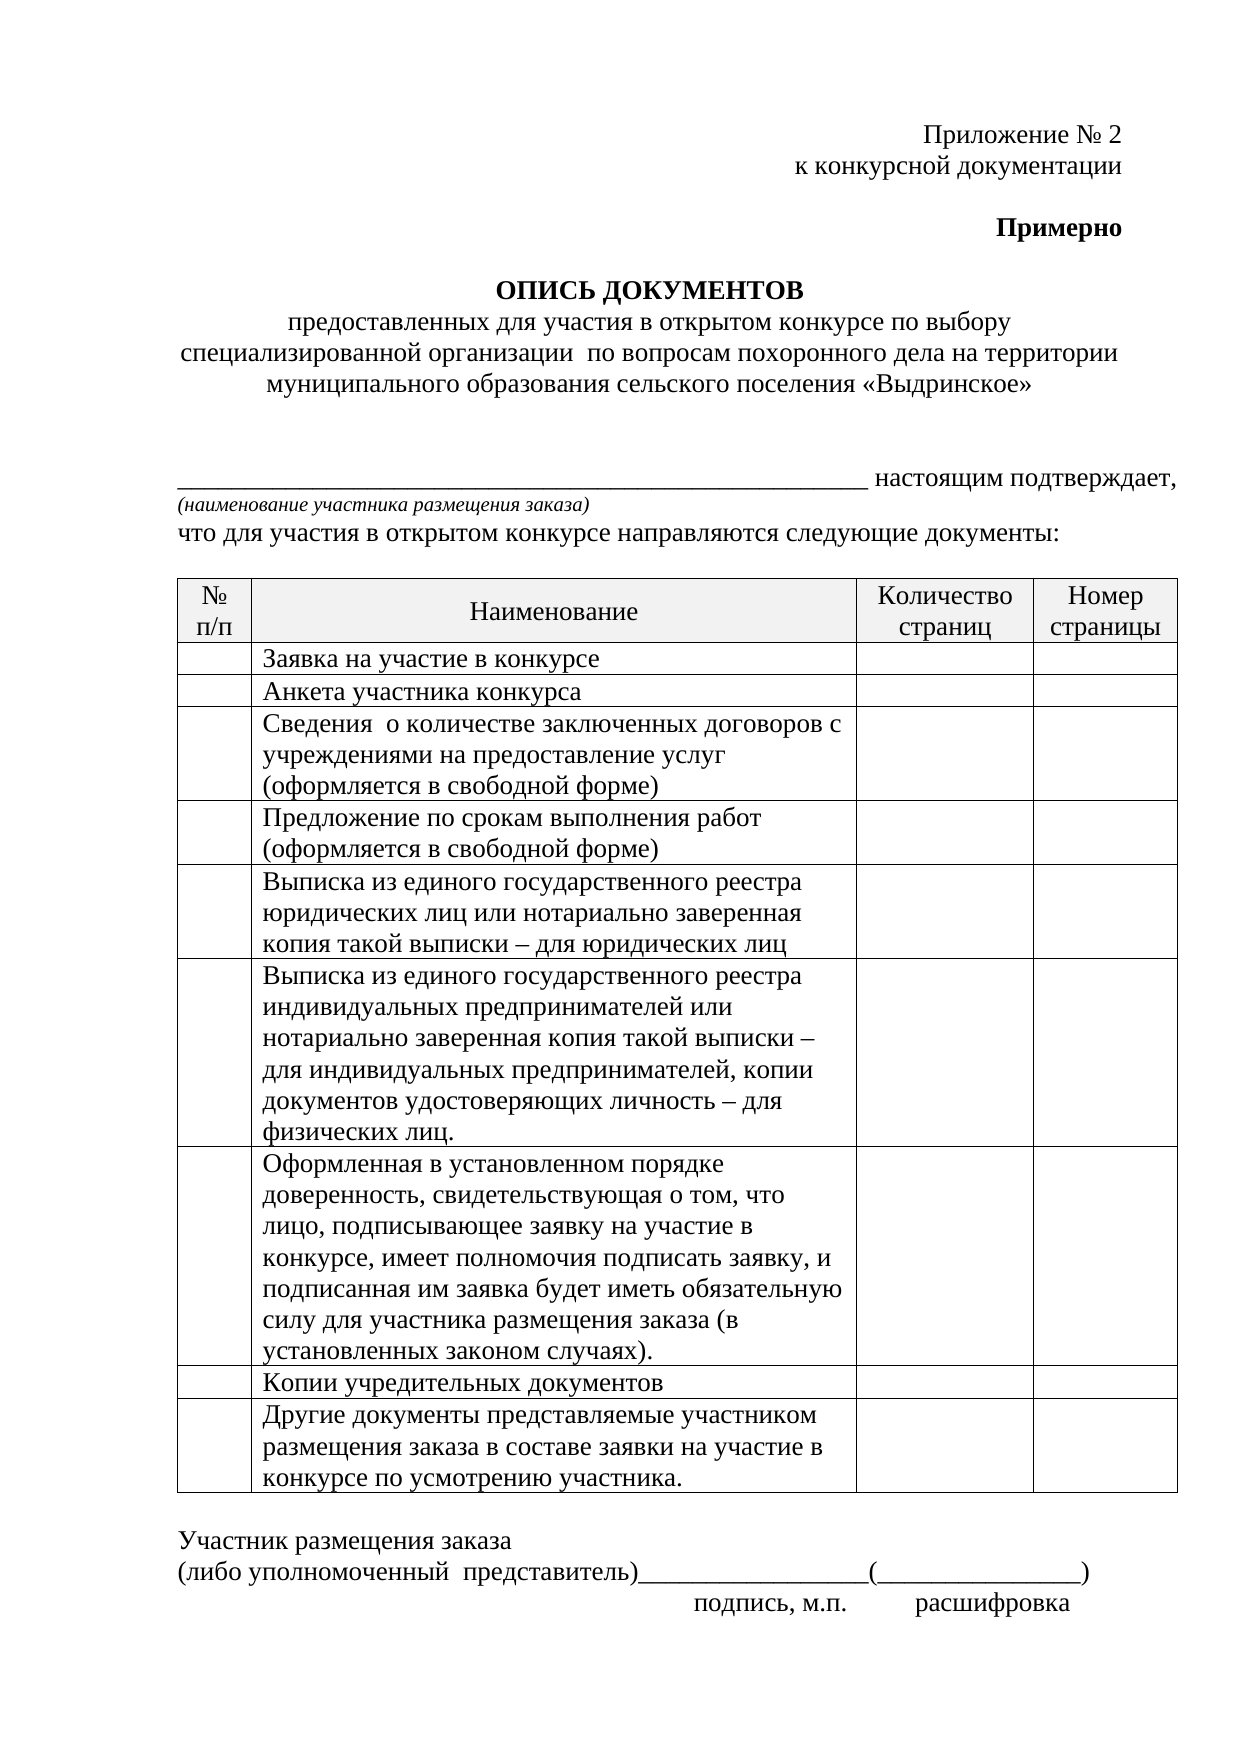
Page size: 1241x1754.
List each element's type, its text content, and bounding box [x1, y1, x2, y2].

table_cell [178, 1366, 251, 1397]
text что для участия в открытом конкурсе направляются следующие документы: [177, 516, 1122, 547]
table_cell [857, 707, 1033, 800]
table_cell Выписка из единого государственного реестра юридических лиц или нотариально заверенная копия такой выписки – для юридических лиц [252, 865, 856, 958]
table_cell [857, 675, 1033, 706]
table_cell [857, 1399, 1033, 1492]
text подпись, м.п. расшифровка [177, 1586, 1122, 1617]
table_cell [1034, 675, 1177, 706]
table_cell [1034, 1366, 1177, 1397]
text ___________________________________________________ настоящим подтверждает, [177, 461, 1181, 492]
table_cell [178, 959, 251, 1146]
table_cell [1034, 707, 1177, 800]
table_cell [178, 707, 251, 800]
table_cell [178, 1399, 251, 1492]
table_cell [178, 865, 251, 958]
table_header Номер страницы [1034, 579, 1177, 642]
table_cell [178, 801, 251, 864]
text Приложение № 2 [177, 118, 1122, 149]
text Примерно [236, 212, 1122, 243]
table_cell Оформленная в установленном порядке доверенность, свидетельствующая о том, что лицо, подписывающее заявку на участие в конкурсе, имеет полномочия подписать заявку, и подписанная им заявка будет иметь обязательную силу для участника размещения заказа (в установленных законом случаях). [252, 1147, 856, 1365]
table_header Наименование [252, 579, 856, 642]
text (наименование участника размещения заказа) [177, 492, 1122, 516]
table_cell Копии учредительных документов [252, 1366, 856, 1397]
text ОПИСЬ ДОКУМЕНТОВ [177, 274, 1122, 305]
table_cell Анкета участника конкурса [252, 675, 856, 706]
text Участник размещения заказа [177, 1524, 1122, 1555]
table_header Количество страниц [857, 579, 1033, 642]
table_cell Выписка из единого государственного реестра индивидуальных предпринимателей или нотариально заверенная копия такой выписки – для индивидуальных предпринимателей, копии документов удостоверяющих личность – для физических лиц. [252, 959, 856, 1146]
table_cell [857, 801, 1033, 864]
table_cell Заявка на участие в конкурсе [252, 643, 856, 674]
table_cell [857, 865, 1033, 958]
table_cell [1034, 1147, 1177, 1365]
text (либо уполномоченный представитель)_________________(_______________) [177, 1555, 1122, 1586]
table_cell [1034, 801, 1177, 864]
text предоставленных для участия в открытом конкурсе по выбору специализированной организации по вопросам похоронного дела на территории муниципального образования сельского поселения «Выдринское» [177, 305, 1122, 398]
table_cell [1034, 865, 1177, 958]
table_cell [178, 675, 251, 706]
text к конкурсной документации [177, 149, 1122, 180]
table_cell Сведения о количестве заключенных договоров с учреждениями на предоставление услуг (оформляется в свободной форме) [252, 707, 856, 800]
table_cell [857, 959, 1033, 1146]
table_header № п/п [178, 579, 251, 642]
table_cell [857, 643, 1033, 674]
table_cell [178, 643, 251, 674]
table_cell [1034, 1399, 1177, 1492]
table_cell [178, 1147, 251, 1365]
table_cell [857, 1147, 1033, 1365]
table_cell [1034, 959, 1177, 1146]
table_cell [857, 1366, 1033, 1397]
table_cell [1034, 643, 1177, 674]
table_cell Предложение по срокам выполнения работ (оформляется в свободной форме) [252, 801, 856, 864]
table_cell Другие документы представляемые участником размещения заказа в составе заявки на участие в конкурсе по усмотрению участника. [252, 1399, 856, 1492]
